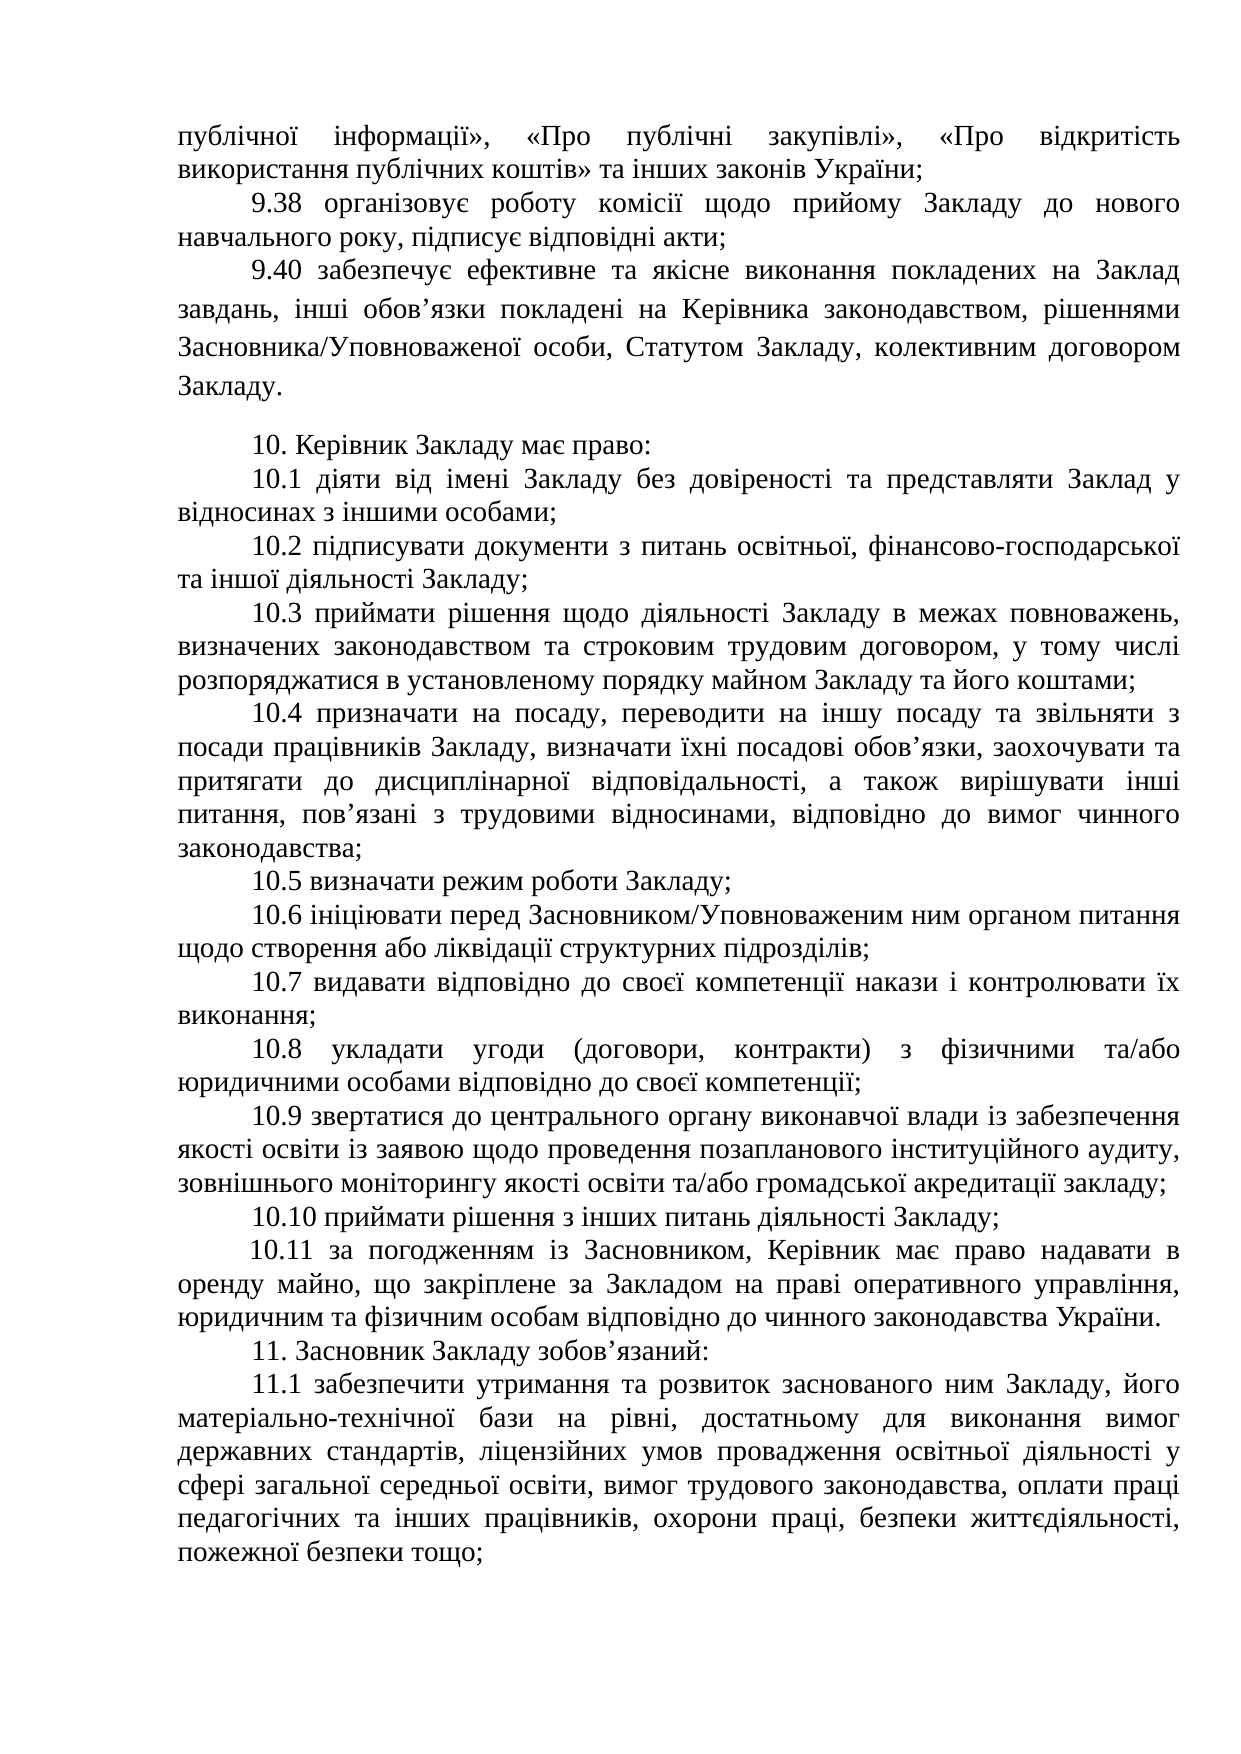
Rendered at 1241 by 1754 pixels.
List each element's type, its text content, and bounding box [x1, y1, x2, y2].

text 9.38 організовує роботу комісії щодо прийому Закладу до нового навчального року, підписує відповідні акти; [177, 185, 1181, 252]
text 10.11 за погодженням із Засновником, Керівник має право надавати в оренду майно, що закріплене за Закладом на праві оперативного управління, юридичним та фізичним особам відповідно до чинного законодавства України. [177, 1232, 1181, 1333]
text 9.40 забезпечує ефективне та якісне виконання покладених на Заклад завдань, інші обов’язки покладені на Керівника законодавством, рішеннями Засновника/Уповноваженої особи, Статутом Закладу, колективним договором Закладу. [177, 252, 1181, 401]
text 10.9 звертатися до центрального органу виконавчої влади із забезпечення якості освіти із заявою щодо проведення позапланового інституційного аудиту, зовнішнього моніторингу якості освіти та/або громадської акредитації закладу; [177, 1098, 1181, 1199]
text 10.3 приймати рішення щодо діяльності Закладу в межах повноважень, визначених законодавством та строковим трудовим договором, у тому числі розпоряджатися в установленому порядку майном Закладу та його коштами; [177, 595, 1181, 696]
text 10.6 ініціювати перед Засновником/Уповноваженим ним органом питання щодо створення або ліквідації структурних підрозділів; [177, 897, 1181, 964]
text 10.5 визначати режим роботи Закладу; [177, 863, 1181, 897]
text 10.1 діяти від імені Закладу без довіреності та представляти Заклад у відносинах з іншими особами; [177, 461, 1181, 528]
text 10.10 приймати рішення з інших питань діяльності Закладу; [251, 1199, 1181, 1232]
text 10.4 призначати на посаду, переводити на іншу посаду та звільняти з посади працівників Закладу, визначати їхні посадові обов’язки, заохочувати та притягати до дисциплінарної відповідальності, а також вирішувати інші питання, пов’язані з трудовими відносинами, відповідно до вимог чинного законодавства; [177, 696, 1181, 863]
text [177, 118, 1181, 185]
text 10.7 видавати відповідно до своєї компетенції накази і контролювати їх виконання; [177, 964, 1181, 1031]
text 10.8 укладати угоди (договори, контракти) з фізичними та/або юридичними особами відповідно до своєї компетенції; [177, 1031, 1181, 1098]
text 10. Керівник Закладу має право: [177, 427, 1181, 461]
text 10.2 підписувати документи з питань освітньої, фінансово-господарської та іншої діяльності Закладу; [177, 528, 1181, 595]
text 11.1 забезпечити утримання та розвиток заснованого ним Закладу, його матеріально-технічної бази на рівні, достатньому для виконання вимог державних стандартів, ліцензійних умов провадження освітньої діяльності у сфері загальної середньої освіти, вимог трудового законодавства, оплати праці педагогічних та інших працівників, охорони праці, безпеки життєдіяльності, пожежної безпеки тощо; [177, 1366, 1181, 1568]
text 11. Засновник Закладу зобов’язаний: [177, 1333, 1181, 1366]
